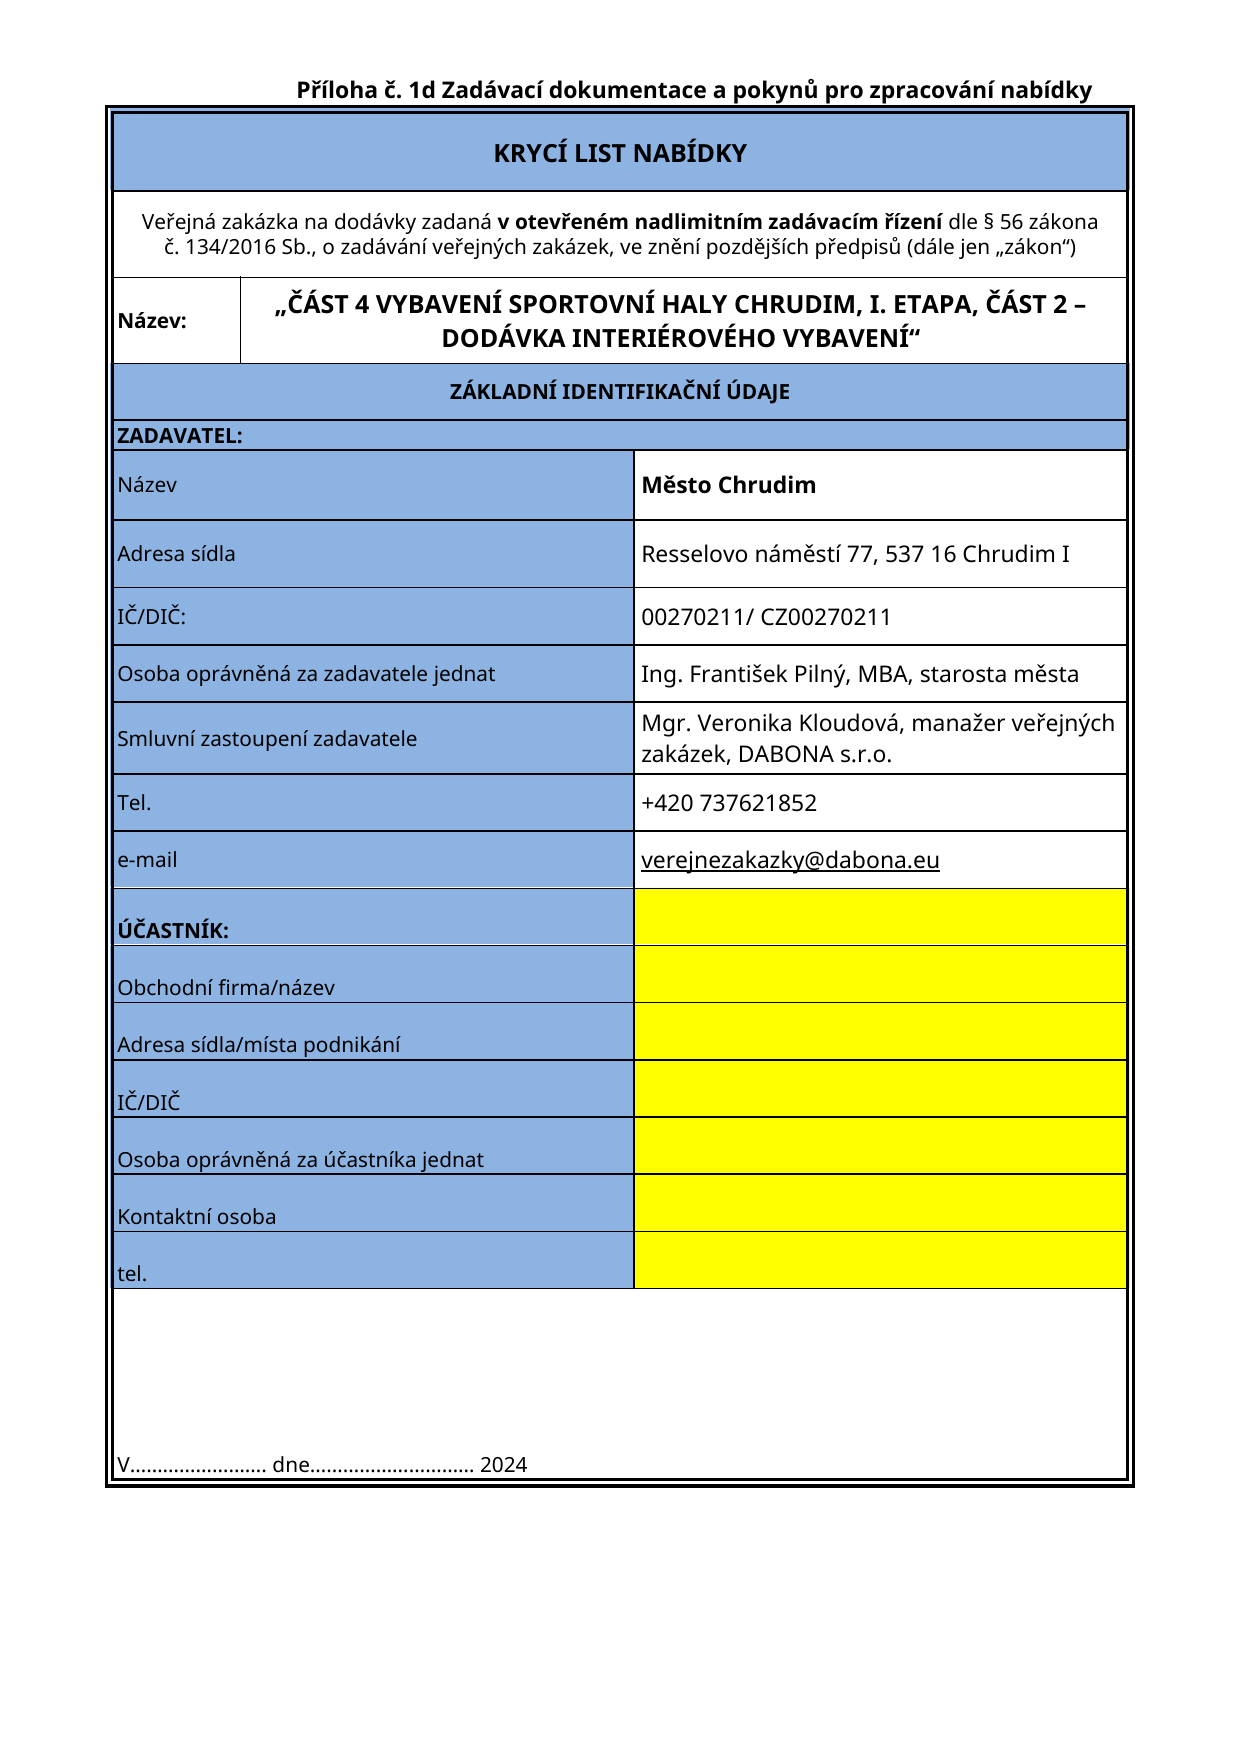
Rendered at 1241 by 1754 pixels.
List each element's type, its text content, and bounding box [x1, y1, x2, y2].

table_cell tel. [114, 1232, 633, 1288]
table_cell Zadavatel: [114, 421, 1126, 449]
table_cell Název [114, 451, 633, 519]
table_cell e-mail [114, 832, 633, 887]
table_cell [635, 1003, 1126, 1059]
table_cell IČ/DIČ: [114, 588, 633, 644]
table_cell [635, 1232, 1126, 1288]
table_cell Smluvní zastoupení zadavatele [114, 703, 633, 773]
table_cell Ing. František Pilný, MBA, starosta města [635, 646, 1126, 701]
table_cell Mgr. Veronika Kloudová, manažer veřejných zakázek, DABONA s.r.o. [635, 703, 1126, 773]
table_cell Resselovo náměstí 77, 537 16 Chrudim I [635, 521, 1126, 587]
table_cell 00270211/ CZ00270211 [635, 588, 1126, 644]
table_cell V……………………. dne………………………… 2024 [114, 1289, 1126, 1478]
table_cell IČ/DIČ [114, 1061, 633, 1116]
table_cell verejnezakazky@dabona.eu [635, 832, 1126, 887]
table_cell Osoba oprávněná za účastníka jednat [114, 1118, 633, 1173]
table_cell ÚČASTNÍK: [114, 889, 633, 944]
table_cell Adresa sídla [114, 521, 633, 587]
table_cell Adresa sídla/místa podnikání [114, 1003, 633, 1059]
table_cell Základní identifikační údaje [114, 364, 1126, 419]
table_cell Tel. [114, 775, 633, 830]
table_header KRYCÍ LIST NABÍDKY [110, 108, 1130, 190]
table_cell Obchodní firma/název [114, 946, 633, 1002]
table_cell [635, 889, 1126, 944]
table_cell [635, 1061, 1126, 1116]
table_cell +420 737621852 [635, 775, 1126, 830]
table_cell Osoba oprávněná za zadavatele jednat [114, 646, 633, 701]
table_cell [635, 1175, 1126, 1231]
table_cell Kontaktní osoba [114, 1175, 633, 1231]
table_cell Veřejná zakázka na dodávky zadaná v otevřeném nadlimitním zadávacím řízení dle § 56 zákona č. 134/2016 Sb., o zadávání veřejných zakázek, ve znění pozdějších předpisů (dále jen „zákon“) [114, 192, 1126, 276]
table_cell [635, 946, 1126, 1002]
table_cell Název: [114, 278, 240, 363]
table_cell Město Chrudim [635, 451, 1126, 519]
table_cell „část 4 Vybavení sportovní haly chrudim, i. etapa, část 2 – dodávka interiérového vybavení“ [241, 278, 1126, 363]
table_cell [635, 1118, 1126, 1173]
